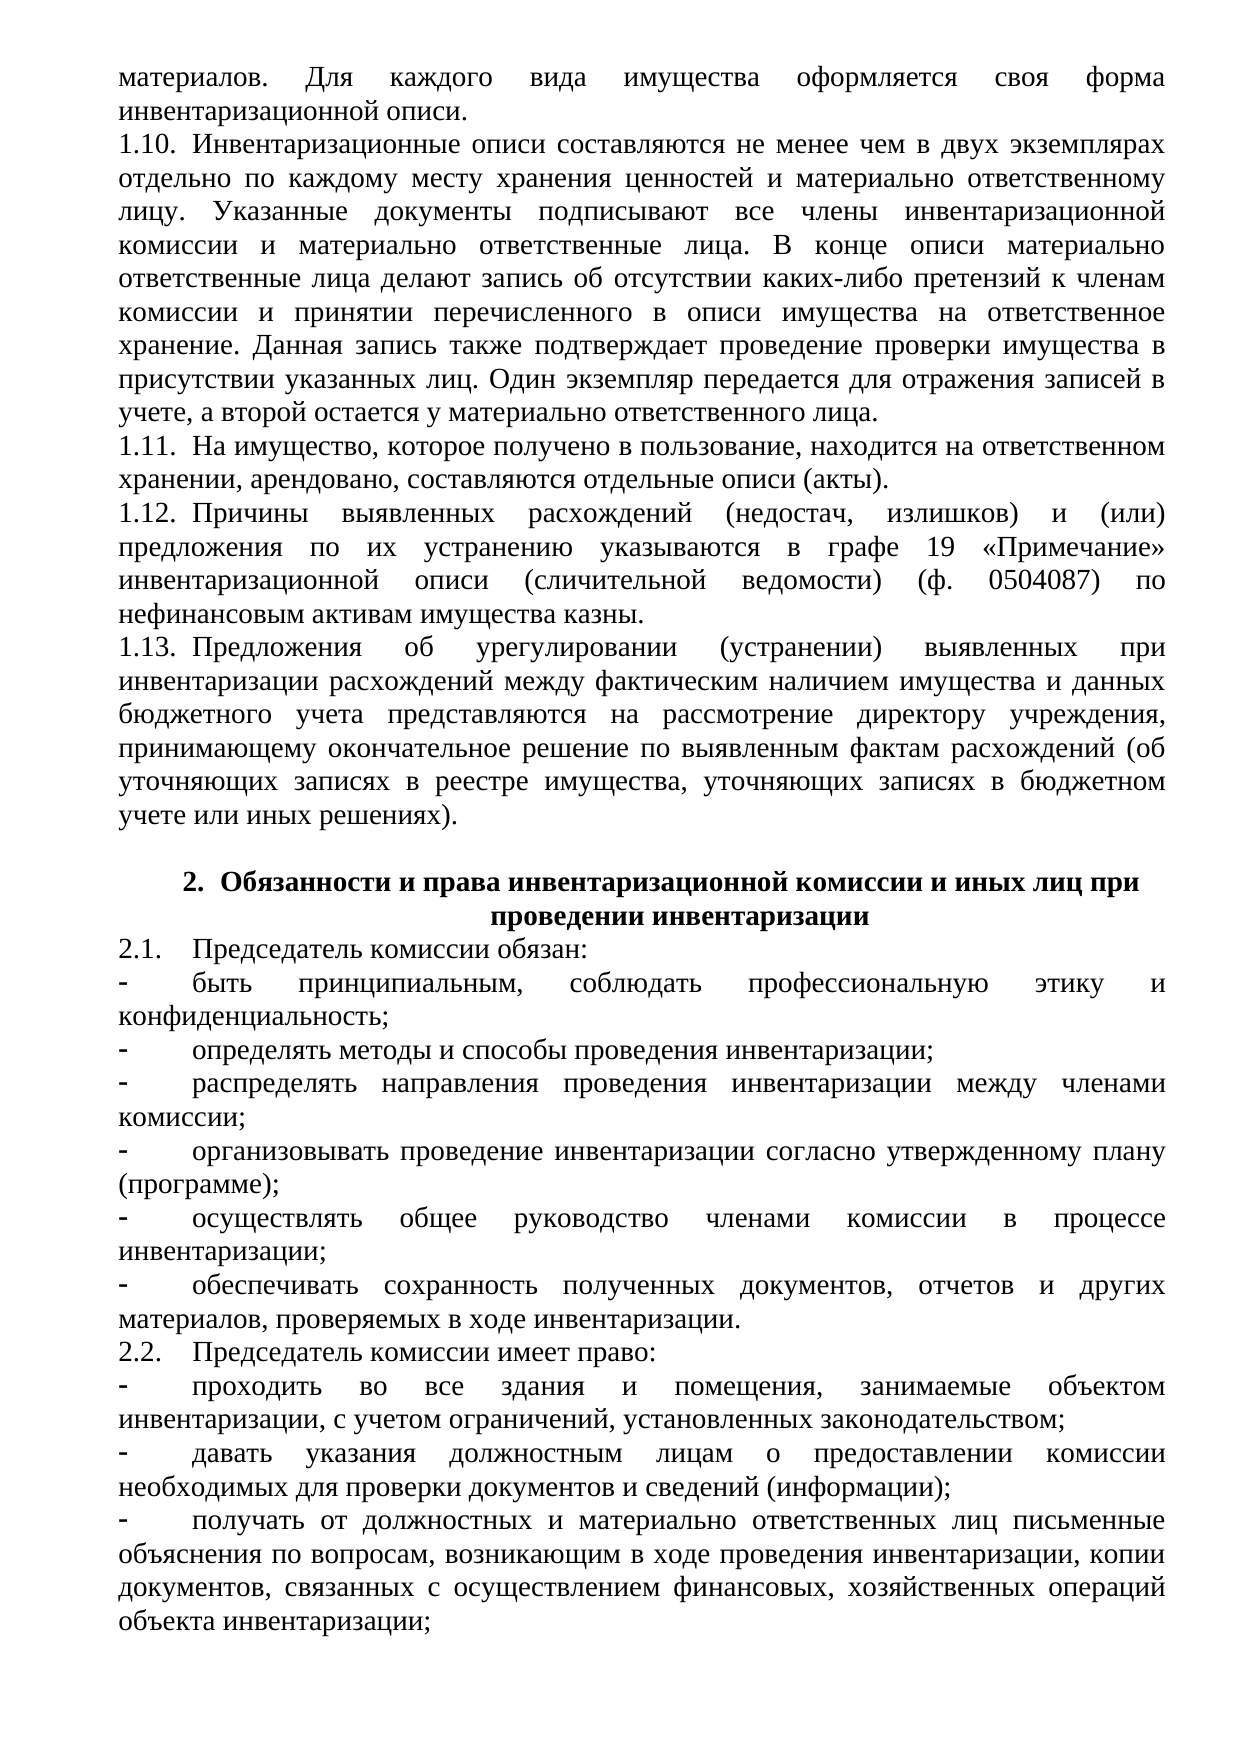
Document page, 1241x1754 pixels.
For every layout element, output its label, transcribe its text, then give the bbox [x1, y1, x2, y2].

list быть принципиальным, соблюдать профессиональную этику и конфиденциальность; [118, 965, 1167, 1032]
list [118, 59, 1167, 126]
list Председатель комиссии обязан: [118, 931, 1167, 965]
list давать указания должностным лицам о предоставлении комиссии необходимых для проверки документов и сведений (информации); [118, 1435, 1167, 1502]
list получать от должностных и материально ответственных лиц письменные объяснения по вопросам, возникающим в ходе проведения инвентаризации, копии документов, связанных с осуществлением финансовых, хозяйственных операций объекта инвентаризации; [118, 1502, 1167, 1636]
list Председатель комиссии имеет право: [118, 1334, 1167, 1368]
list распределять направления проведения инвентаризации между членами комиссии; [118, 1066, 1167, 1133]
list На имущество, которое получено в пользование, находится на ответственном хранении, арендовано, составляются отдельные описи (акты). [118, 428, 1167, 495]
list Обязанности и права инвентаризационной комиссии и иных лиц при проведении инвентаризации [156, 864, 1167, 931]
list определять методы и способы проведения инвентаризации; [118, 1032, 1167, 1066]
list обеспечивать сохранность полученных документов, отчетов и других материалов, проверяемых в ходе инвентаризации. [118, 1267, 1167, 1334]
list Инвентаризационные описи составляются не менее чем в двух экземплярах отдельно по каждому месту хранения ценностей и материально ответственному лицу. Указанные документы подписывают все члены инвентаризационной комиссии и материально ответственные лица. В конце описи материально ответственные лица делают запись об отсутствии каких-либо претензий к членам комиссии и принятии перечисленного в описи имущества на ответственное хранение. Данная запись также подтверждает проведение проверки имущества в присутствии указанных лиц. Один экземпляр передается для отражения записей в учете, а второй остается у материально ответственного лица. [118, 126, 1167, 428]
list Причины выявленных расхождений (недостач, излишков) и (или) предложения по их устранению указываются в графе 19 «Примечание» инвентаризационной описи (сличительной ведомости) (ф. 0504087) по нефинансовым активам имущества казны. [118, 495, 1167, 629]
list организовывать проведение инвентаризации согласно утвержденному плану (программе); [118, 1133, 1167, 1200]
list Предложения об урегулировании (устранении) выявленных при инвентаризации расхождений между фактическим наличием имущества и данных бюджетного учета представляются на рассмотрение директору учреждения, принимающему окончательное решение по выявленным фактам расхождений (об уточняющих записях в реестре имущества, уточняющих записях в бюджетном учете или иных решениях). [118, 629, 1167, 831]
list осуществлять общее руководство членами комиссии в процессе инвентаризации; [118, 1200, 1167, 1267]
list проходить во все здания и помещения, занимаемые объектом инвентаризации, с учетом ограничений, установленных законодательством; [118, 1368, 1167, 1435]
